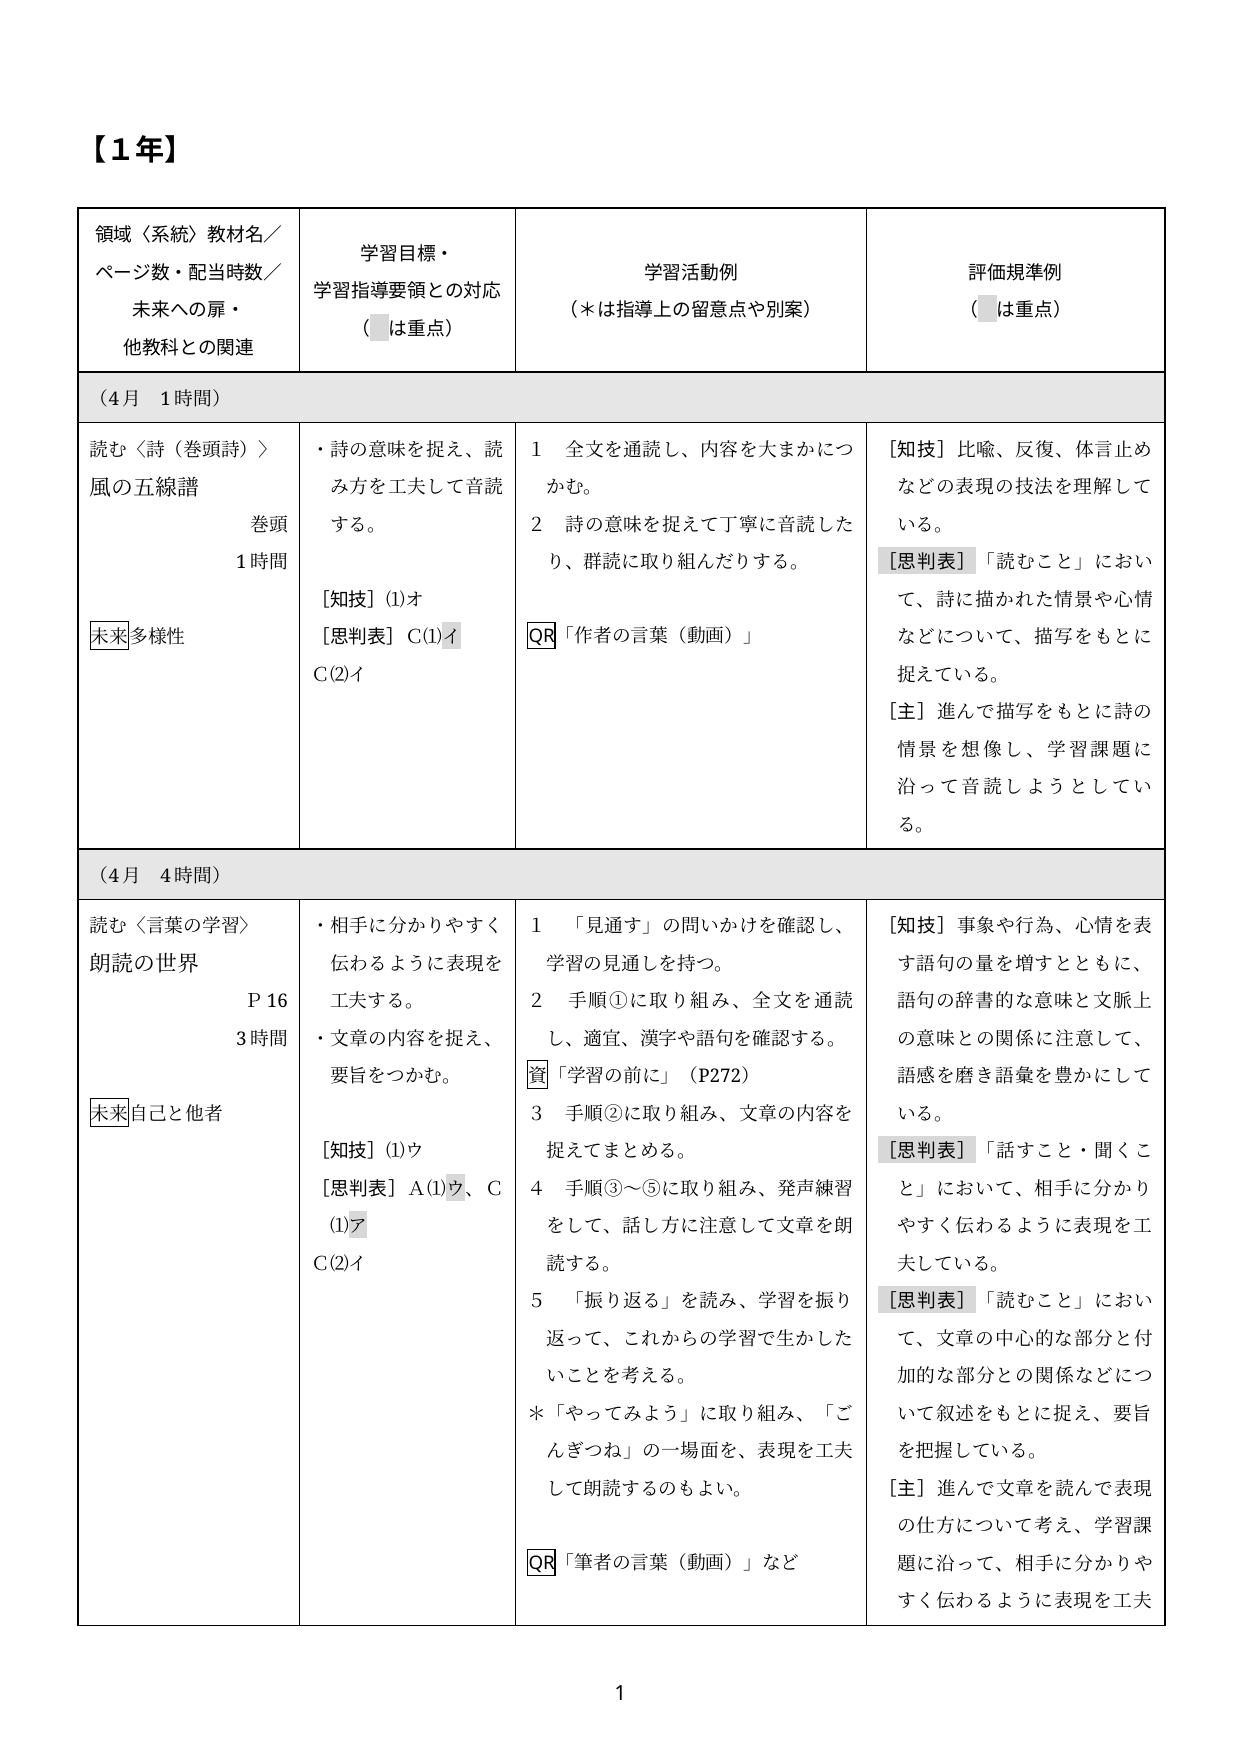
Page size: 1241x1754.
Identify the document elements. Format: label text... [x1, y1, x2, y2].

table_cell （4月 4時間） [79, 850, 1164, 899]
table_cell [79, 900, 299, 1624]
table_cell １ 全文を通読し、内容を大まかにつかむ。 ２ 詩の意味を捉えて丁寧に音読したり、群読に取り組んだりする。 QR「作者の言葉（動画）」 [516, 423, 866, 848]
table_cell ［知技］比喩、反復、体言止めなどの表現の技法を理解している。 ［思判表］「読むこと」において、詩に描かれた情景や心情などについて、描写をもとに捉えている。 ［主］進んで描写をもとに詩の情景を想像し、学習課題に沿って音読しようとしている。 [867, 423, 1164, 848]
table_header 学習目標・ 学習指導要領との対応 （ は重点） [300, 209, 515, 371]
table_cell （4月 1時間） [79, 373, 1164, 422]
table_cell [300, 900, 515, 1624]
text 【１年】 [77, 127, 1163, 169]
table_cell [516, 900, 866, 1624]
table_header 学習活動例 （＊は指導上の留意点や別案） [516, 209, 866, 371]
table_header 評価規準例 （ は重点） [867, 209, 1164, 371]
table_cell ・詩の意味を捉え、読み方を工夫して音読する。 ［知技］⑴オ ［思判表］Ｃ⑴イ Ｃ⑵イ [300, 423, 515, 848]
table_header 領域〈系統〉教材名／ ページ数・配当時数／未来への扉・ 他教科との関連 [79, 209, 299, 371]
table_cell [867, 900, 1164, 1624]
table_cell 読む〈詩（巻頭詩）〉 風の五線譜 巻頭 1時間 未来多様性 [79, 423, 299, 848]
